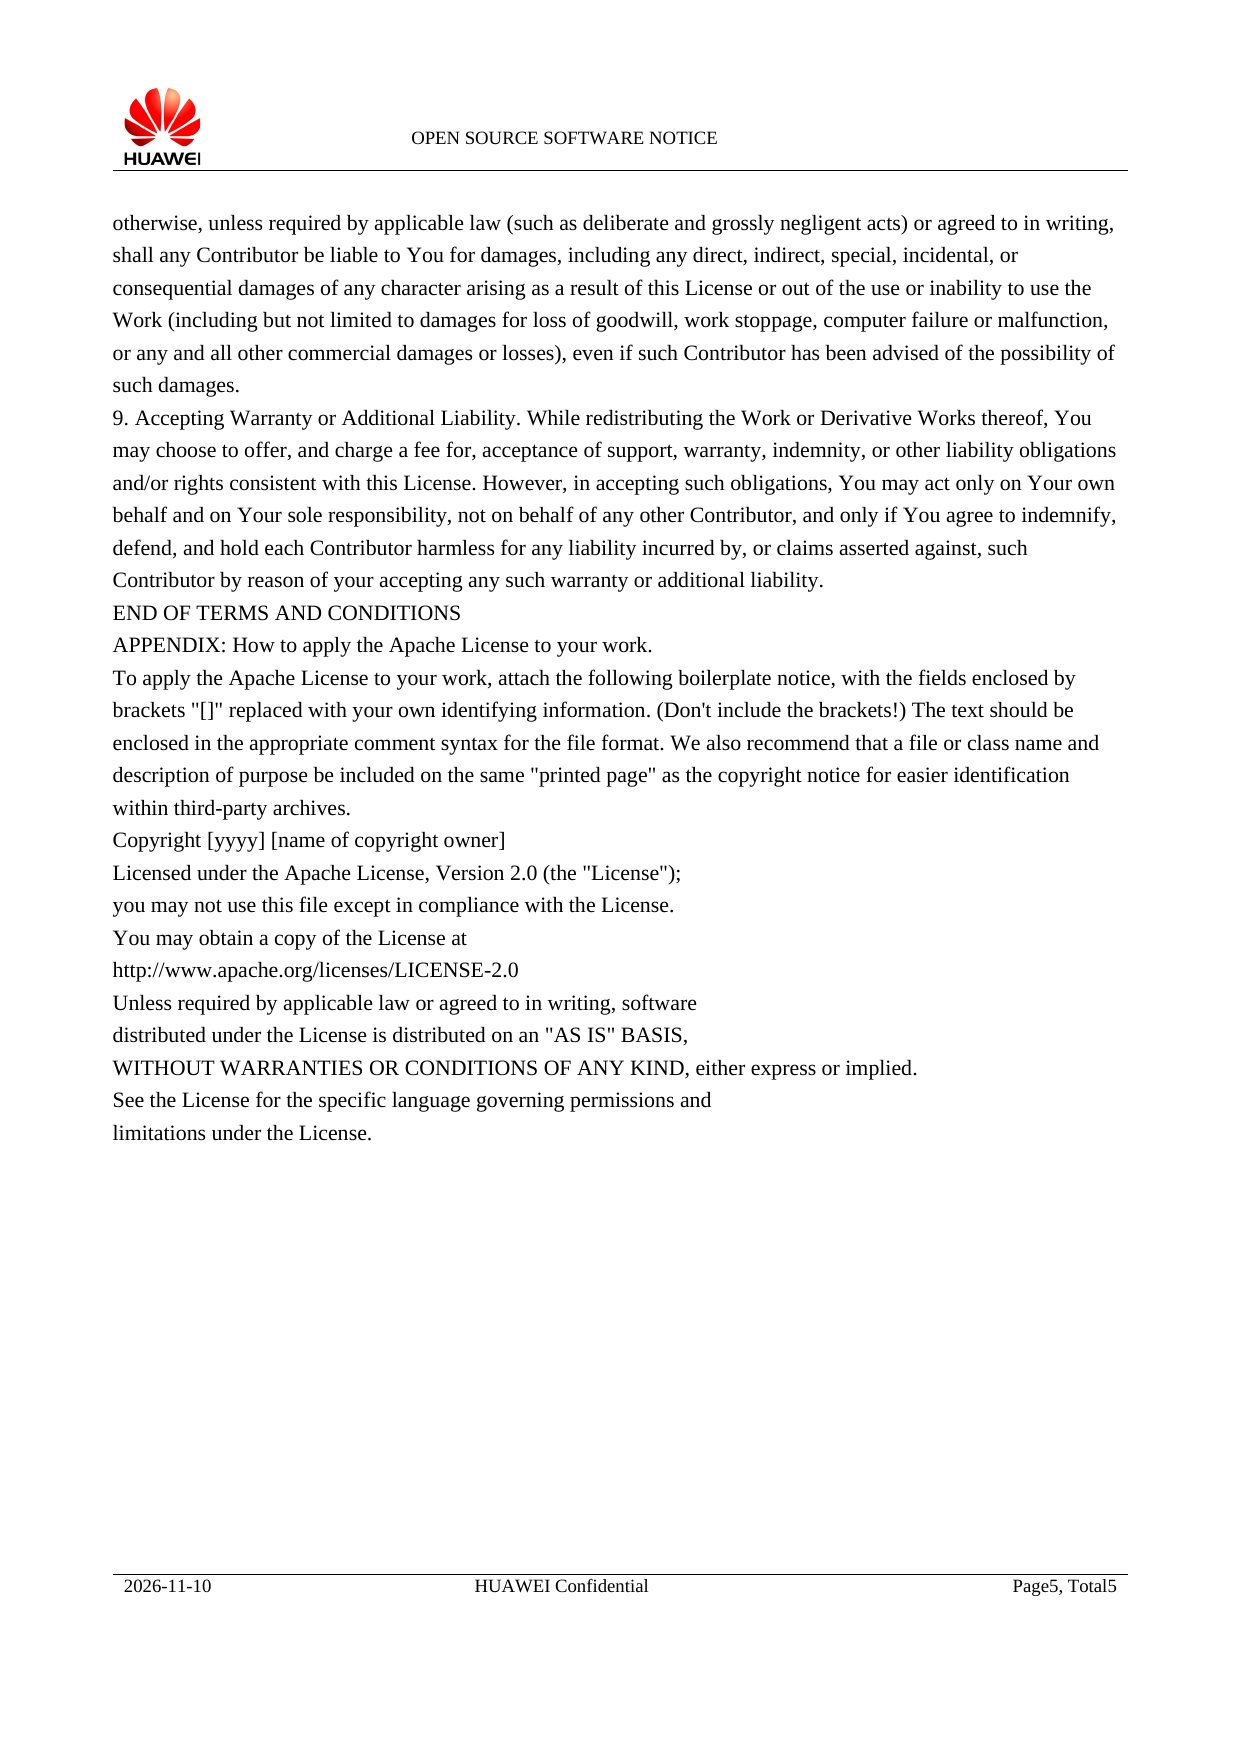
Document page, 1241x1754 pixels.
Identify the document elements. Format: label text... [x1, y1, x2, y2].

text Licensed under the Apache License, Version 2.0 (the "License"); you may not use this file except in compliance with the License. You may obtain a copy of the License at [112, 856, 1128, 954]
text Copyright [yyyy] [name of copyright owner] [112, 824, 1128, 856]
text END OF TERMS AND CONDITIONS [112, 596, 1128, 629]
text 9. Accepting Warranty or Additional Liability. While redistributing the Work or Derivative Works thereof, You may choose to offer, and charge a fee for, acceptance of support, warranty, indemnity, or other liability obligations and/or rights consistent with this License. However, in accepting such obligations, You may act only on Your own behalf and on Your sole responsibility, not on behalf of any other Contributor, and only if You agree to indemnify, defend, and hold each Contributor harmless for any liability incurred by, or claims asserted against, such Contributor by reason of your accepting any such warranty or additional liability. [112, 401, 1128, 596]
text APPENDIX: How to apply the Apache License to your work. [112, 629, 1128, 661]
text http://www.apache.org/licenses/LICENSE-2.0 [112, 954, 1128, 986]
picture [124, 88, 201, 165]
text Unless required by applicable law or agreed to in writing, software distributed under the License is distributed on an "AS IS" BASIS, WITHOUT WARRANTIES OR CONDITIONS OF ANY KIND, either express or implied. See the License for the specific language governing permissions and limitations under the License. [112, 986, 1128, 1149]
text To apply the Apache License to your work, attach the following boilerplate notice, with the fields enclosed by brackets "[]" replaced with your own identifying information. (Don't include the brackets!) The text should be enclosed in the appropriate comment syntax for the file format. We also recommend that a file or class name and description of purpose be included on the same "printed page" as the copyright notice for easier identification within third-party archives. [112, 661, 1128, 824]
